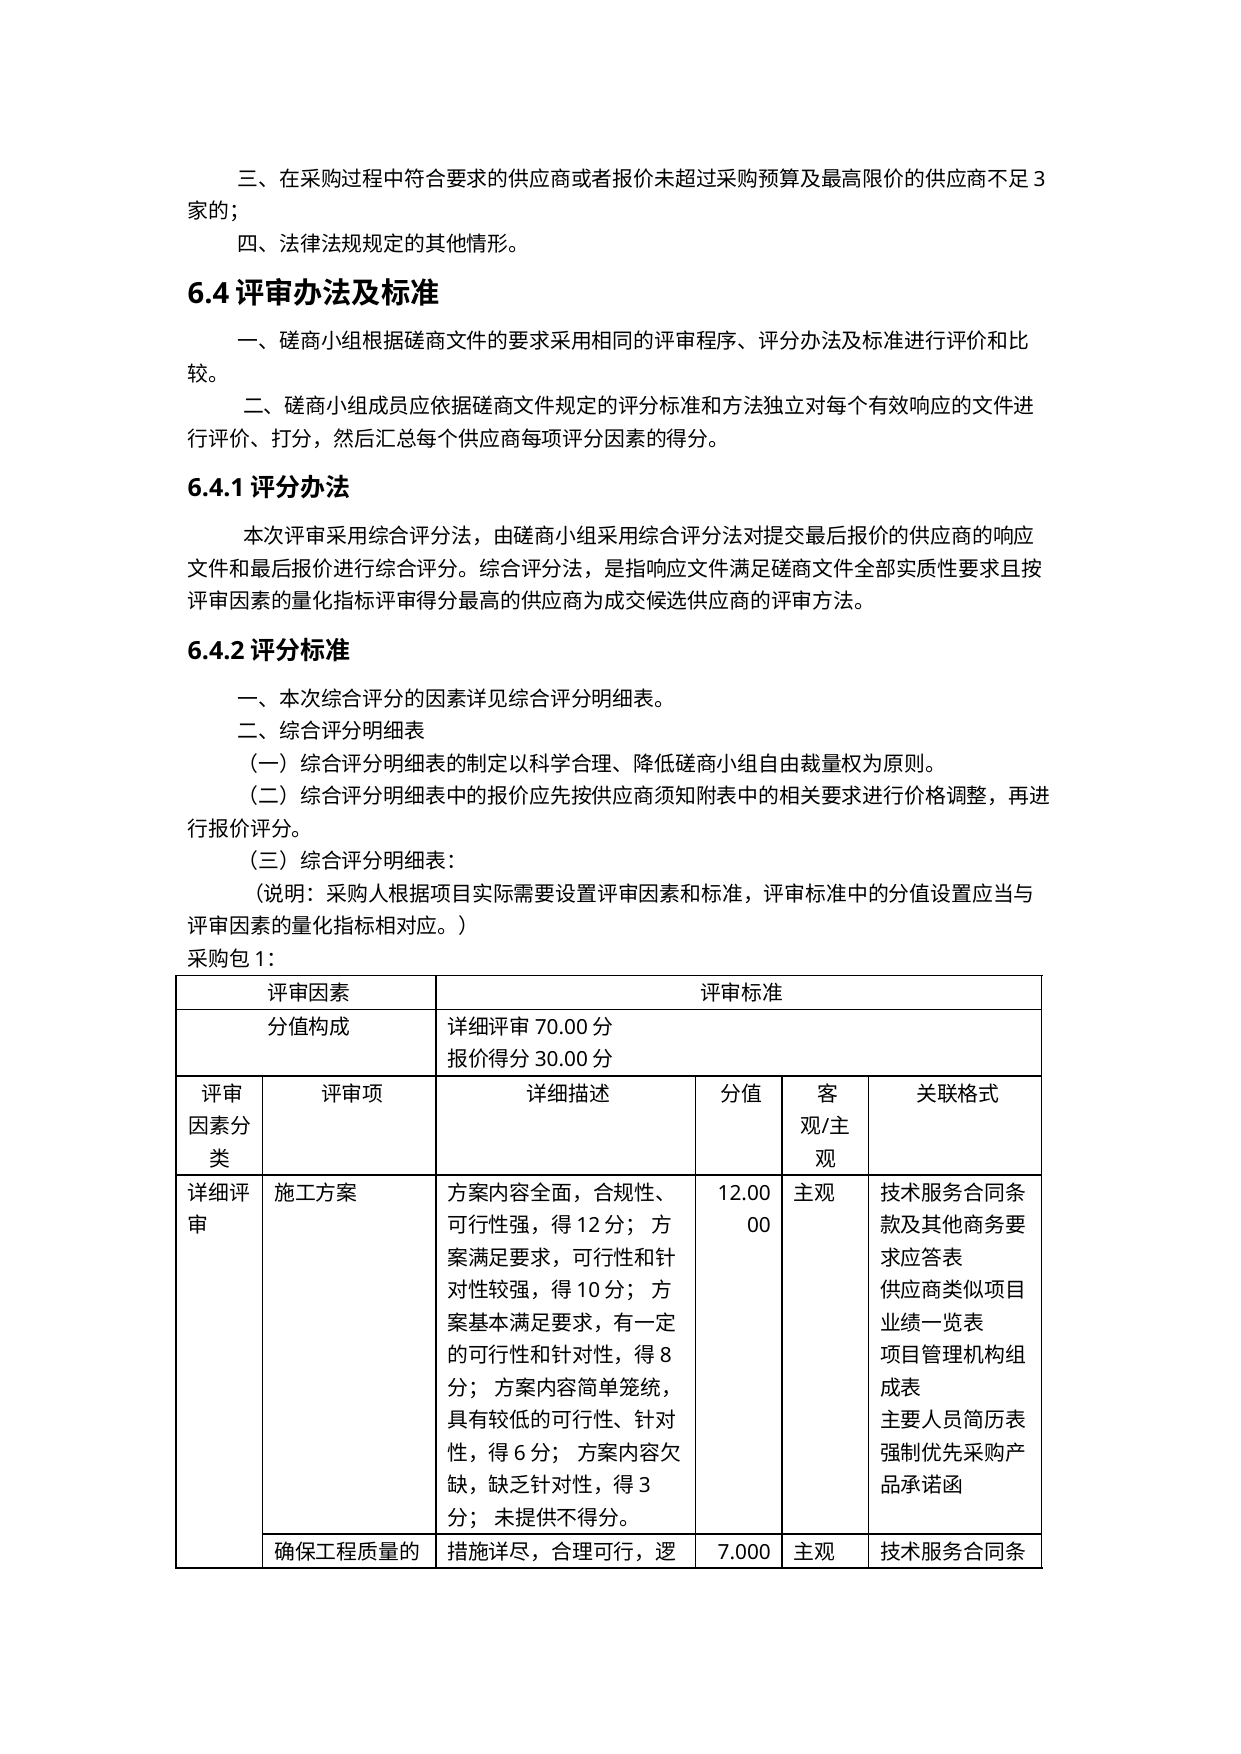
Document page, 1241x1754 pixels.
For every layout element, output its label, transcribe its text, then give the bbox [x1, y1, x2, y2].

table_cell 客观/主观 [783, 1077, 868, 1174]
table_cell 技术服务合同条款及其他商务要求应答表 供应商类似项目业绩一览表 项目管理机构组成表 主要人员简历表 强制优先采购产品承诺函 [869, 1176, 1041, 1533]
table_cell 评审项 [263, 1077, 435, 1174]
table_header 评审标准 [437, 976, 1041, 1008]
table_cell 方案内容全面，合规性、可行性强，得12分； 方案满足要求，可行性和针对性较强，得10分； 方案基本满足要求，有一定的可行性和针对性，得8分； 方案内容简单笼统，具有较低的可行性、针对性，得6分； 方案内容欠缺，缺乏针对性，得3分； 未提供不得分。 [437, 1176, 695, 1533]
text 一、磋商小组根据磋商文件的要求采用相同的评审程序、评分办法及标准进行评价和比较。 [187, 324, 1053, 389]
table_cell 详细评审 [177, 1176, 262, 1567]
table_header 评审因素 [177, 976, 435, 1008]
text 采购包1： [187, 942, 1053, 974]
text （二）综合评分明细表中的报价应先按供应商须知附表中的相关要求进行价格调整，再进行报价评分。 [187, 779, 1053, 844]
text 四、法律法规规定的其他情形。 [187, 227, 1053, 259]
text 二、磋商小组成员应依据磋商文件规定的评分标准和方法独立对每个有效响应的文件进行评价、打分，然后汇总每个供应商每项评分因素的得分。 [187, 389, 1053, 454]
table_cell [869, 1535, 1041, 1567]
text 二、综合评分明细表 [187, 714, 1053, 747]
text 一、本次综合评分的因素详见综合评分明细表。 [187, 682, 1053, 714]
table_cell 分值构成 [177, 1010, 435, 1075]
table_cell 关联格式 [869, 1077, 1041, 1174]
table_cell 7.0000 [696, 1535, 781, 1567]
text 三、在采购过程中符合要求的供应商或者报价未超过采购预算及最高限价的供应商不足3家的； [187, 162, 1053, 227]
text （说明：采购人根据项目实际需要设置评审因素和标准，评审标准中的分值设置应当与评审因素的量化指标相对应。） [187, 877, 1053, 942]
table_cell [437, 1535, 695, 1567]
text 6.4.1评分办法 [187, 454, 1053, 519]
table_cell 详细描述 [437, 1077, 695, 1174]
table_cell 施工方案 [263, 1176, 435, 1533]
table_cell 详细评审70.00分 报价得分30.00分 [437, 1010, 1041, 1075]
text （一）综合评分明细表的制定以科学合理、降低磋商小组自由裁量权为原则。 [187, 747, 1053, 779]
text 6.4.2评分标准 [187, 617, 1053, 682]
table_cell 确保工程质量的技术组织措施 [263, 1535, 435, 1567]
table_cell 分值 [696, 1077, 781, 1174]
table_cell 12.0000 [696, 1176, 781, 1533]
table_cell 主观 [783, 1176, 868, 1533]
table_cell 评审因素分类 [177, 1077, 262, 1174]
table_cell 主观 [783, 1535, 868, 1567]
text 本次评审采用综合评分法，由磋商小组采用综合评分法对提交最后报价的供应商的响应文件和最后报价进行综合评分。综合评分法，是指响应文件满足磋商文件全部实质性要求且按评审因素的量化指标评审得分最高的供应商为成交候选供应商的评审方法。 [187, 519, 1053, 617]
text （三）综合评分明细表： [187, 844, 1053, 877]
text 6.4评审办法及标准 [187, 259, 1053, 324]
